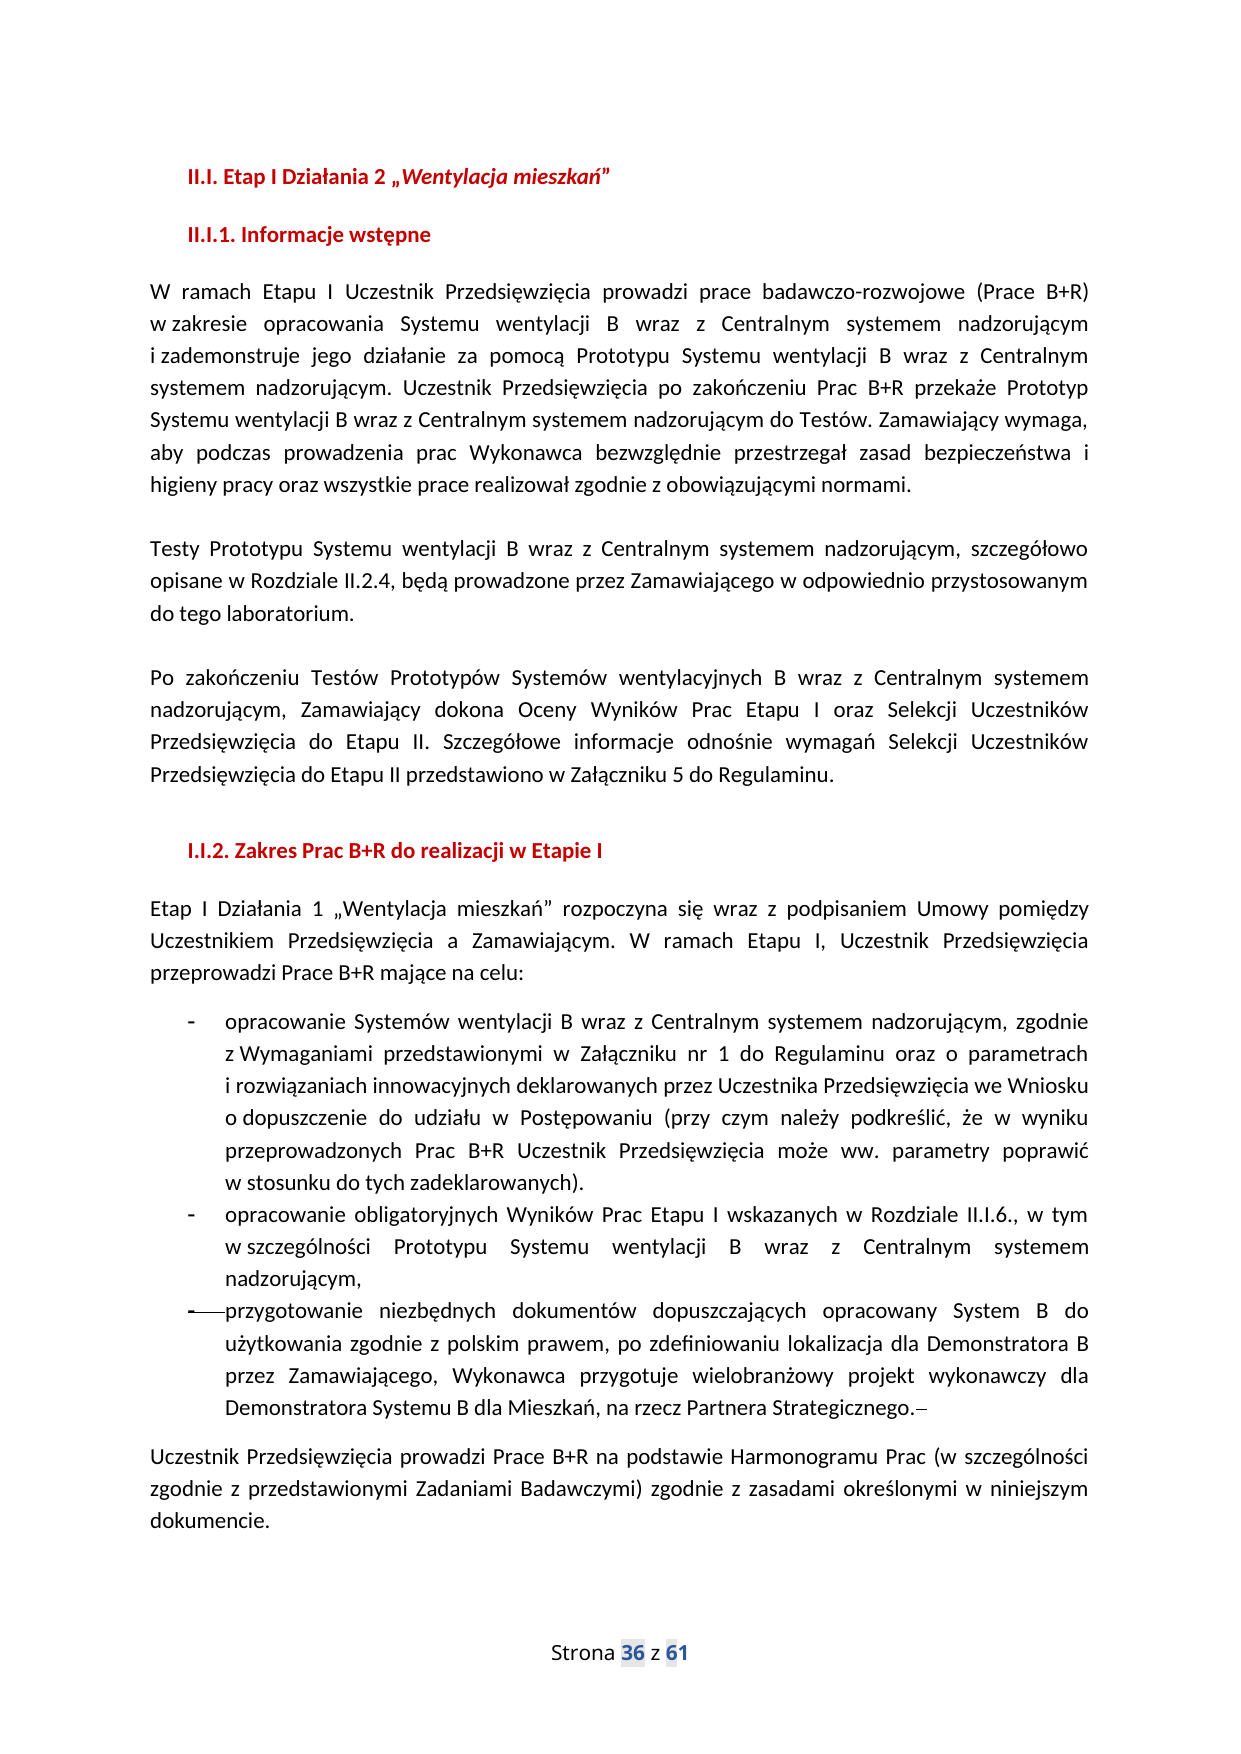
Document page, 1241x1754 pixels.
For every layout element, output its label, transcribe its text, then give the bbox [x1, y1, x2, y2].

text W ramach Etapu I Uczestnik Przedsięwzięcia prowadzi prace badawczo-rozwojowe (Prace B+R) w zakresie opracowania Systemu wentylacji B wraz z Centralnym systemem nadzorującym i zademonstruje jego działanie za pomocą Prototypu Systemu wentylacji B wraz z Centralnym systemem nadzorującym. Uczestnik Przedsięwzięcia po zakończeniu Prac B+R przekaże Prototyp Systemu wentylacji B wraz z Centralnym systemem nadzorującym do Testów. Zamawiający wymaga, aby podczas prowadzenia prac Wykonawca bezwzględnie przestrzegał zasad bezpieczeństwa i higieny pracy oraz wszystkie prace realizował zgodnie z obowiązującymi normami. [150, 277, 1090, 498]
list opracowanie obligatoryjnych Wyników Prac Etapu I wskazanych w Rozdziale II.I.6., w tym w szczególności Prototypu Systemu wentylacji B wraz z Centralnym systemem nadzorującym, [187, 1200, 1090, 1292]
list opracowanie Systemów wentylacji B wraz z Centralnym systemem nadzorującym, zgodnie z Wymaganiami przedstawionymi w Załączniku nr 1 do Regulaminu oraz o parametrach i rozwiązaniach innowacyjnych deklarowanych przez Uczestnika Przedsięwzięcia we Wniosku o dopuszczenie do udziału w Postępowaniu (przy czym należy podkreślić, że w wyniku przeprowadzonych Prac B+R Uczestnik Przedsięwzięcia może ww. parametry poprawić w stosunku do tych zadeklarowanych). [187, 1007, 1090, 1196]
text Uczestnik Przedsięwzięcia prowadzi Prace B+R na podstawie Harmonogramu Prac (w szczególności zgodnie z przedstawionymi Zadaniami Badawczymi) zgodnie z zasadami określonymi w niniejszym dokumencie. [150, 1442, 1090, 1534]
list przygotowanie niezbędnych dokumentów dopuszczających opracowany System B do użytkowania zgodnie z polskim prawem, po zdefiniowaniu lokalizacja dla Demonstratora B przez Zamawiającego, Wykonawca przygotuje wielobranżowy projekt wykonawczy dla Demonstratora Systemu B dla Mieszkań, na rzecz Partnera Strategicznego. [187, 1297, 1090, 1421]
text Etap I Działania 1 „Wentylacja mieszkań” rozpoczyna się wraz z podpisaniem Umowy pomiędzy Uczestnikiem Przedsięwzięcia a Zamawiającym. W ramach Etapu I, Uczestnik Przedsięwzięcia przeprowadzi Prace B+R mające na celu: [150, 894, 1090, 986]
text Testy Prototypu Systemu wentylacji B wraz z Centralnym systemem nadzorującym, szczegółowo opisane w Rozdziale II.2.4, będą prowadzone przez Zamawiającego w odpowiednio przystosowanym do tego laboratorium. [150, 534, 1090, 627]
subtitle II.I.1. Informacje wstępne [187, 220, 1090, 248]
subtitle I.I.2. Zakres Prac B+R do realizacji w Etapie I [187, 837, 1090, 864]
subtitle II.I. Etap I Działania 2 „Wentylacja mieszkań” [187, 162, 1090, 191]
text Po zakończeniu Testów Prototypów Systemów wentylacyjnych B wraz z Centralnym systemem nadzorującym, Zamawiający dokona Oceny Wyników Prac Etapu I oraz Selekcji Uczestników Przedsięwzięcia do Etapu II. Szczegółowe informacje odnośnie wymagań Selekcji Uczestników Przedsięwzięcia do Etapu II przedstawiono w Załączniku 5 do Regulaminu. [150, 663, 1090, 788]
